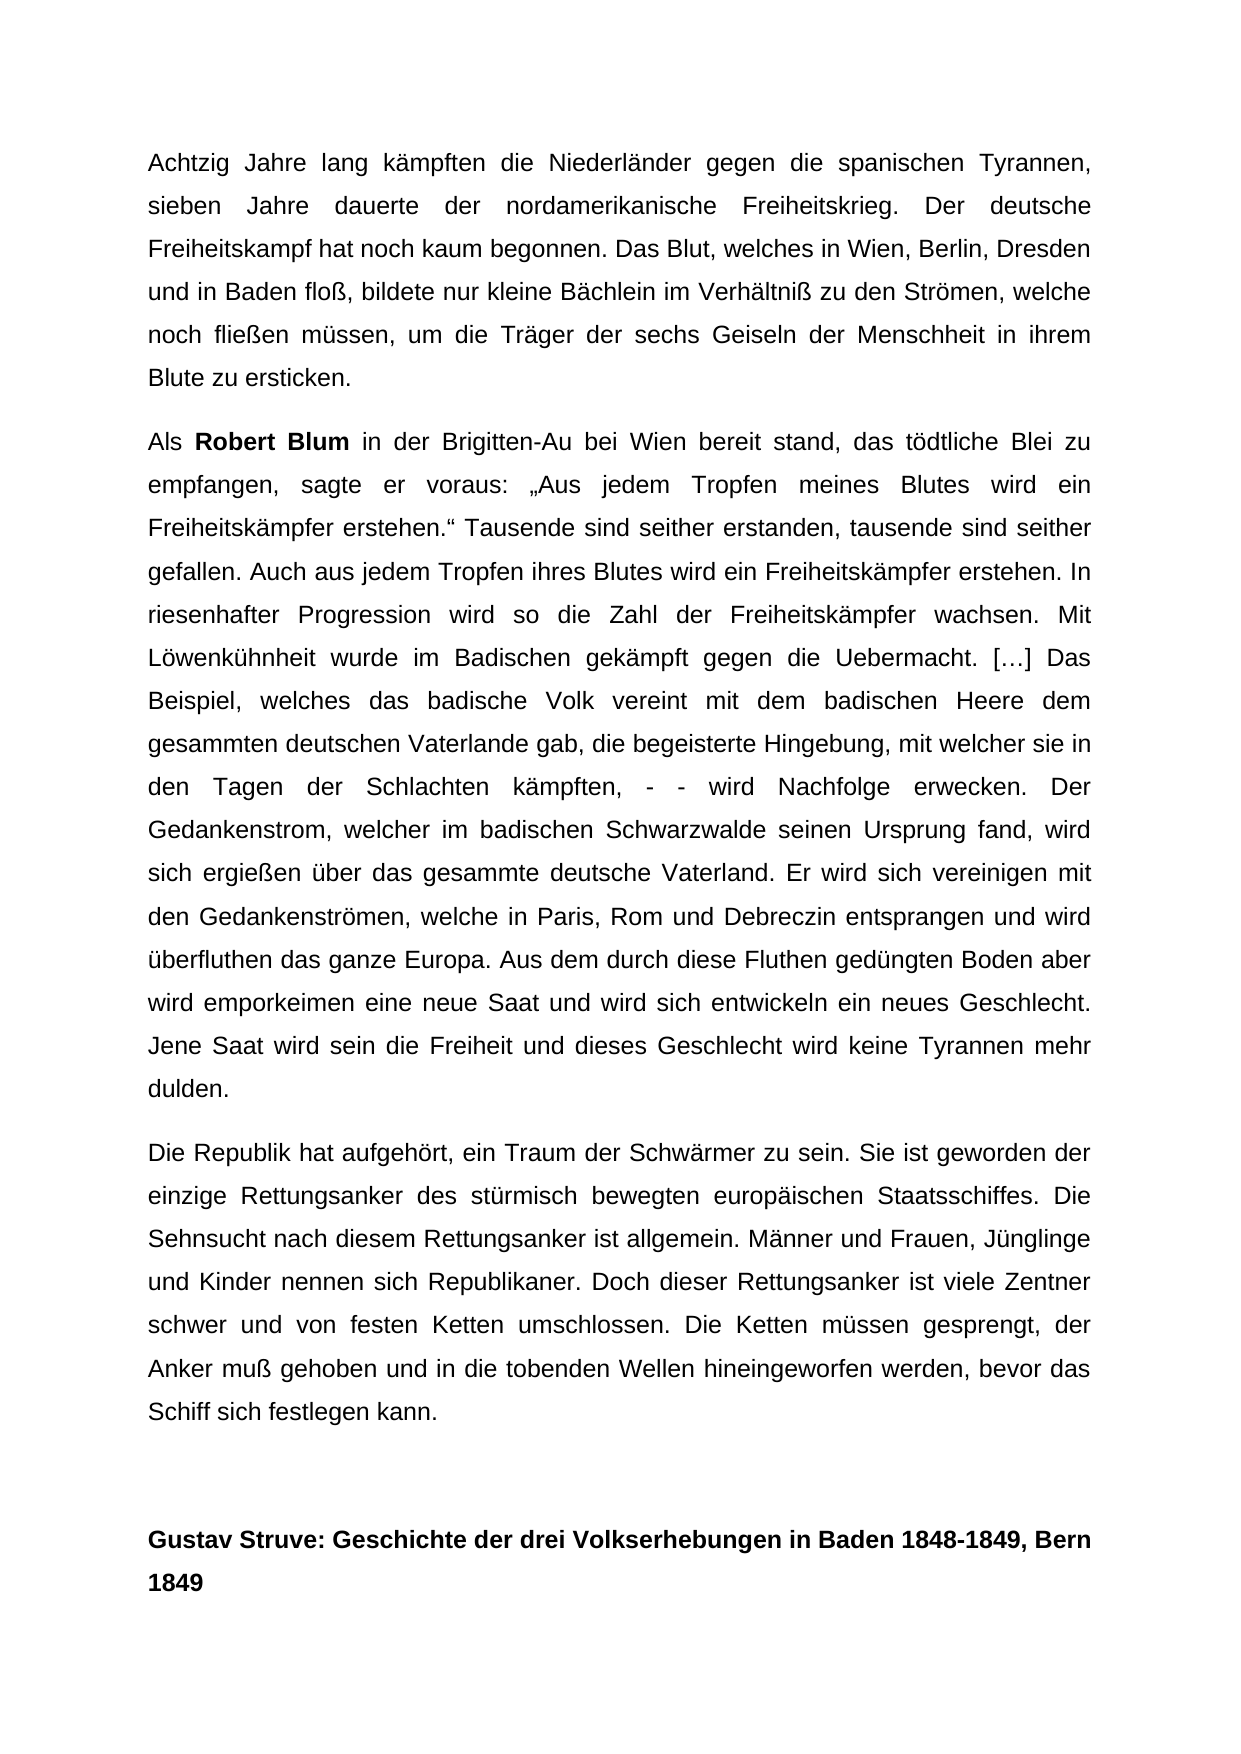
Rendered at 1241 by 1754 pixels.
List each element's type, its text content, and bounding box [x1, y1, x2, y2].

text Als Robert Blum in der Brigitten-Au bei Wien bereit stand, das tödtliche Blei zu empfangen, sagte er voraus: „Aus jedem Tropfen meines Blutes wird ein Freiheitskämpfer erstehen.“ Tausende sind seither erstanden, tausende sind seither gefallen. Auch aus jedem Tropfen ihres Blutes wird ein Freiheitskämpfer erstehen. In riesenhafter Progression wird so die Zahl der Freiheitskämpfer wachsen. Mit Löwenkühnheit wurde im Badischen gekämpft gegen die Uebermacht. […] Das Beispiel, welches das badische Volk vereint mit dem badischen Heere dem gesammten deutschen Vaterlande gab, die begeisterte Hingebung, mit welcher sie in den Tagen der Schlachten kämpften, - - wird Nachfolge erwecken. Der Gedankenstrom, welcher im badischen Schwarzwalde seinen Ursprung fand, wird sich ergießen über das gesammte deutsche Vaterland. Er wird sich vereinigen mit den Gedankenströmen, welche in Paris, Rom und Debreczin entsprangen und wird überfluthen das ganze Europa. Aus dem durch diese Fluthen gedüngten Boden aber wird emporkeimen eine neue Saat und wird sich entwickeln ein neues Geschlecht. Jene Saat wird sein die Freiheit und dieses Geschlecht wird keine Tyrannen mehr dulden. [148, 427, 1093, 1103]
text Die Republik hat aufgehört, ein Traum der Schwärmer zu sein. Sie ist geworden der einzige Rettungsanker des stürmisch bewegten europäischen Staatsschiffes. Die Sehnsucht nach diesem Rettungsanker ist allgemein. Männer und Frauen, Jünglinge und Kinder nennen sich Republikaner. Doch dieser Rettungsanker ist viele Zentner schwer und von festen Ketten umschlossen. Die Ketten müssen gesprengt, der Anker muß gehoben und in die tobenden Wellen hineingeworfen werden, bevor das Schiff sich festlegen kann. [148, 1138, 1093, 1426]
text Gustav Struve: Geschichte der drei Volkserhebungen in Baden 1848-1849, Bern 1849 [148, 1525, 1093, 1597]
text Achtzig Jahre lang kämpften die Niederländer gegen die spanischen Tyrannen, sieben Jahre dauerte der nordamerikanische Freiheitskrieg. Der deutsche Freiheitskampf hat noch kaum begonnen. Das Blut, welches in Wien, Berlin, Dresden und in Baden floß, bildete nur kleine Bächlein im Verhältniß zu den Strömen, welche noch fließen müssen, um die Träger der sechs Geiseln der Menschheit in ihrem Blute zu ersticken. [148, 148, 1093, 392]
